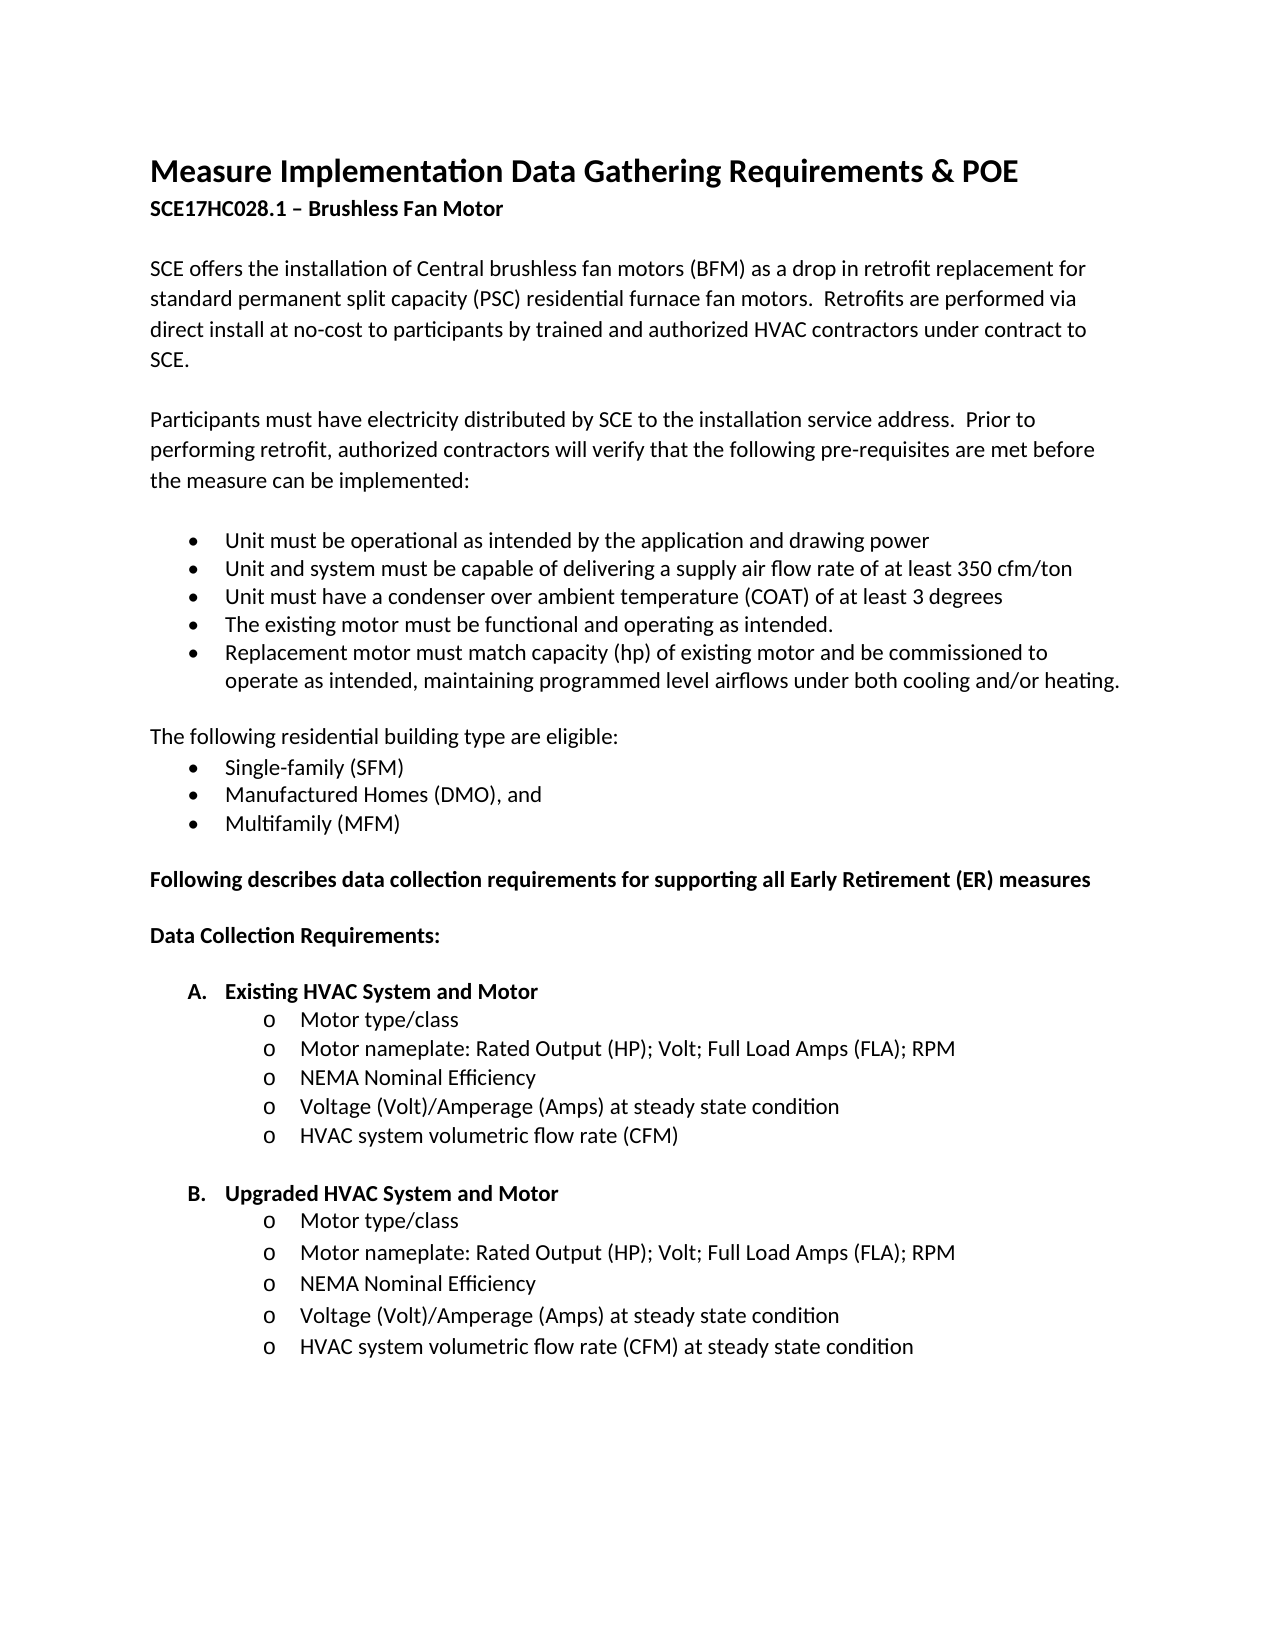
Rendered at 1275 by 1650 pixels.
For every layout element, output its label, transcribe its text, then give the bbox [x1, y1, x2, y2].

list Motor nameplate: Rated Output (HP); Volt; Full Load Amps (FLA); RPM [262, 1034, 1125, 1063]
text Data Collection Requirements: [150, 921, 1125, 949]
text SCE17HC028.1 – Brushless Fan Motor [150, 194, 1125, 222]
list NEMA Nominal Efficiency [262, 1269, 1125, 1299]
list Motor nameplate: Rated Output (HP); Volt; Full Load Amps (FLA); RPM [262, 1238, 1125, 1267]
list Voltage (Volt)/Amperage (Amps) at steady state condition [262, 1092, 1125, 1121]
list Unit and system must be capable of delivering a supply air flow rate of at least 350 cfm/ton [187, 554, 1125, 582]
text The following residential building type are eligible: [150, 722, 1125, 750]
list Unit must be operational as intended by the application and drawing power [187, 526, 1125, 554]
text Participants must have electricity distributed by SCE to the installation service address. Prior to performing retrofit, authorized contractors will verify that the following pre-requisites are met before the measure can be implemented: [150, 405, 1125, 494]
list Voltage (Volt)/Amperage (Amps) at steady state condition [262, 1301, 1125, 1330]
list The existing motor must be functional and operating as intended. [187, 610, 1125, 638]
list NEMA Nominal Efficiency [262, 1063, 1125, 1092]
text SCE offers the installation of Central brushless fan motors (BFM) as a drop in retrofit replacement for standard permanent split capacity (PSC) residential furnace fan motors. Retrofits are performed via direct install at no-cost to participants by trained and authorized HVAC contractors under contract to SCE. [150, 254, 1125, 373]
text Measure Implementation Data Gathering Requirements & POE [150, 150, 1125, 191]
list Multifamily (MFM) [187, 809, 1125, 837]
list Replacement motor must match capacity (hp) of existing motor and be commissioned to operate as intended, maintaining programmed level airflows under both cooling and/or heating. [187, 638, 1125, 694]
list Manufactured Homes (DMO), and [187, 781, 1125, 809]
list HVAC system volumetric flow rate (CFM) [262, 1121, 1125, 1151]
list HVAC system volumetric flow rate (CFM) at steady state condition [262, 1332, 1125, 1362]
list Single-family (SFM) [187, 753, 1125, 781]
list Motor type/class [262, 1207, 1125, 1236]
list Upgraded HVAC System and Motor [187, 1179, 1125, 1207]
text Following describes data collection requirements for supporting all Early Retirement (ER) measures [150, 865, 1125, 893]
list Unit must have a condenser over ambient temperature (COAT) of at least 3 degrees [187, 582, 1125, 610]
list Existing HVAC System and Motor [187, 977, 1125, 1005]
list Motor type/class [262, 1005, 1125, 1034]
